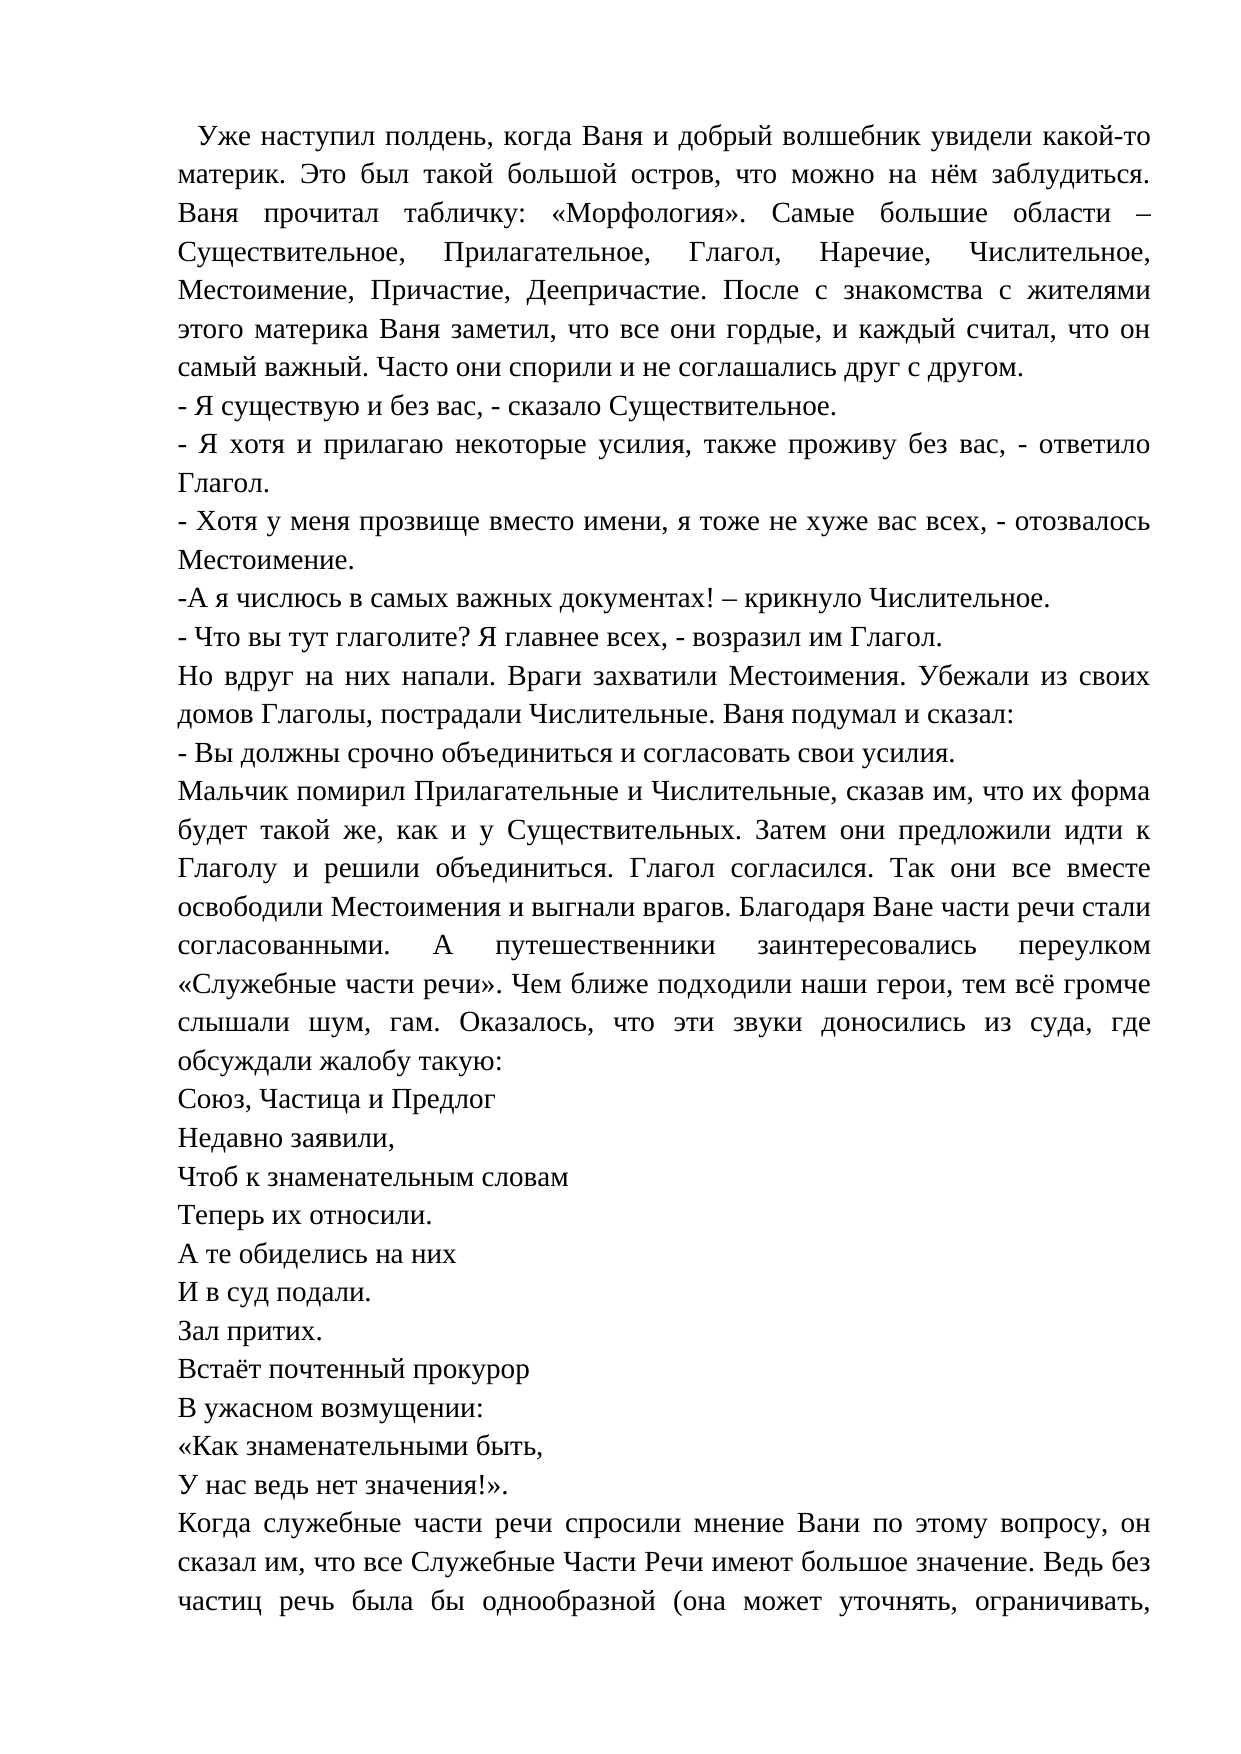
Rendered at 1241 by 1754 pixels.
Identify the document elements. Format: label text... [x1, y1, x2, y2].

text Мальчик помирил Прилагательные и Числительные, сказав им, что их форма будет такой же, как и у Существительных. Затем они предложили идти к Глаголу и решили объединиться. Глагол согласился. Так они все вместе освободили Местоимения и выгнали врагов. Благодаря Ване части речи стали согласованными. А путешественники заинтересовались переулком «Служебные части речи». Чем ближе подходили наши герои, тем всё громче слышали шум, гам. Оказалось, что эти звуки доносились из суда, где обсуждали жалобу такую: [177, 773, 1152, 1077]
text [177, 1506, 1152, 1616]
text Чтоб к знаменательным словам [177, 1159, 1152, 1192]
text Но вдруг на них напали. Враги захватили Местоимения. Убежали из своих домов Глаголы, пострадали Числительные. Ваня подумал и сказал: [177, 658, 1152, 730]
text - Хотя у меня прозвище вместо имени, я тоже не хуже вас всех, - отозвалось Местоимение. [177, 503, 1152, 576]
text Недавно заявили, [177, 1120, 1152, 1154]
text Зал притих. [177, 1313, 1152, 1346]
text «Как знаменательными быть, [177, 1428, 1152, 1462]
text Теперь их относили. [177, 1197, 1152, 1231]
text - Я хотя и прилагаю некоторые усилия, также проживу без вас, - ответило Глагол. [177, 426, 1152, 498]
text И в суд подали. [177, 1274, 1152, 1308]
text -А я числюсь в самых важных документах! – крикнуло Числительное. [177, 581, 1152, 614]
text В ужасном возмущении: [177, 1390, 1152, 1423]
text Союз, Частица и Предлог [177, 1082, 1152, 1115]
text Встаёт почтенный прокурор [177, 1351, 1152, 1385]
text - Вы должны срочно объединиться и согласовать свои усилия. [177, 735, 1152, 768]
text - Что вы тут глаголите? Я главнее всех, - возразил им Глагол. [177, 619, 1152, 653]
text А те обиделись на них [177, 1236, 1152, 1269]
text У нас ведь нет значения!». [177, 1467, 1152, 1501]
text - Я существую и без вас, - сказало Существительное. [177, 388, 1152, 421]
text Уже наступил полдень, когда Ваня и добрый волшебник увидели какой-то материк. Это был такой большой остров, что можно на нём заблудиться. Ваня прочитал табличку: «Морфология». Самые большие области – Существительное, Прилагательное, Глагол, Наречие, Числительное, Местоимение, Причастие, Деепричастие. После с знакомства с жителями этого материка Ваня заметил, что все они гордые, и каждый считал, что он самый важный. Часто они спорили и не соглашались друг с другом. [177, 118, 1152, 383]
